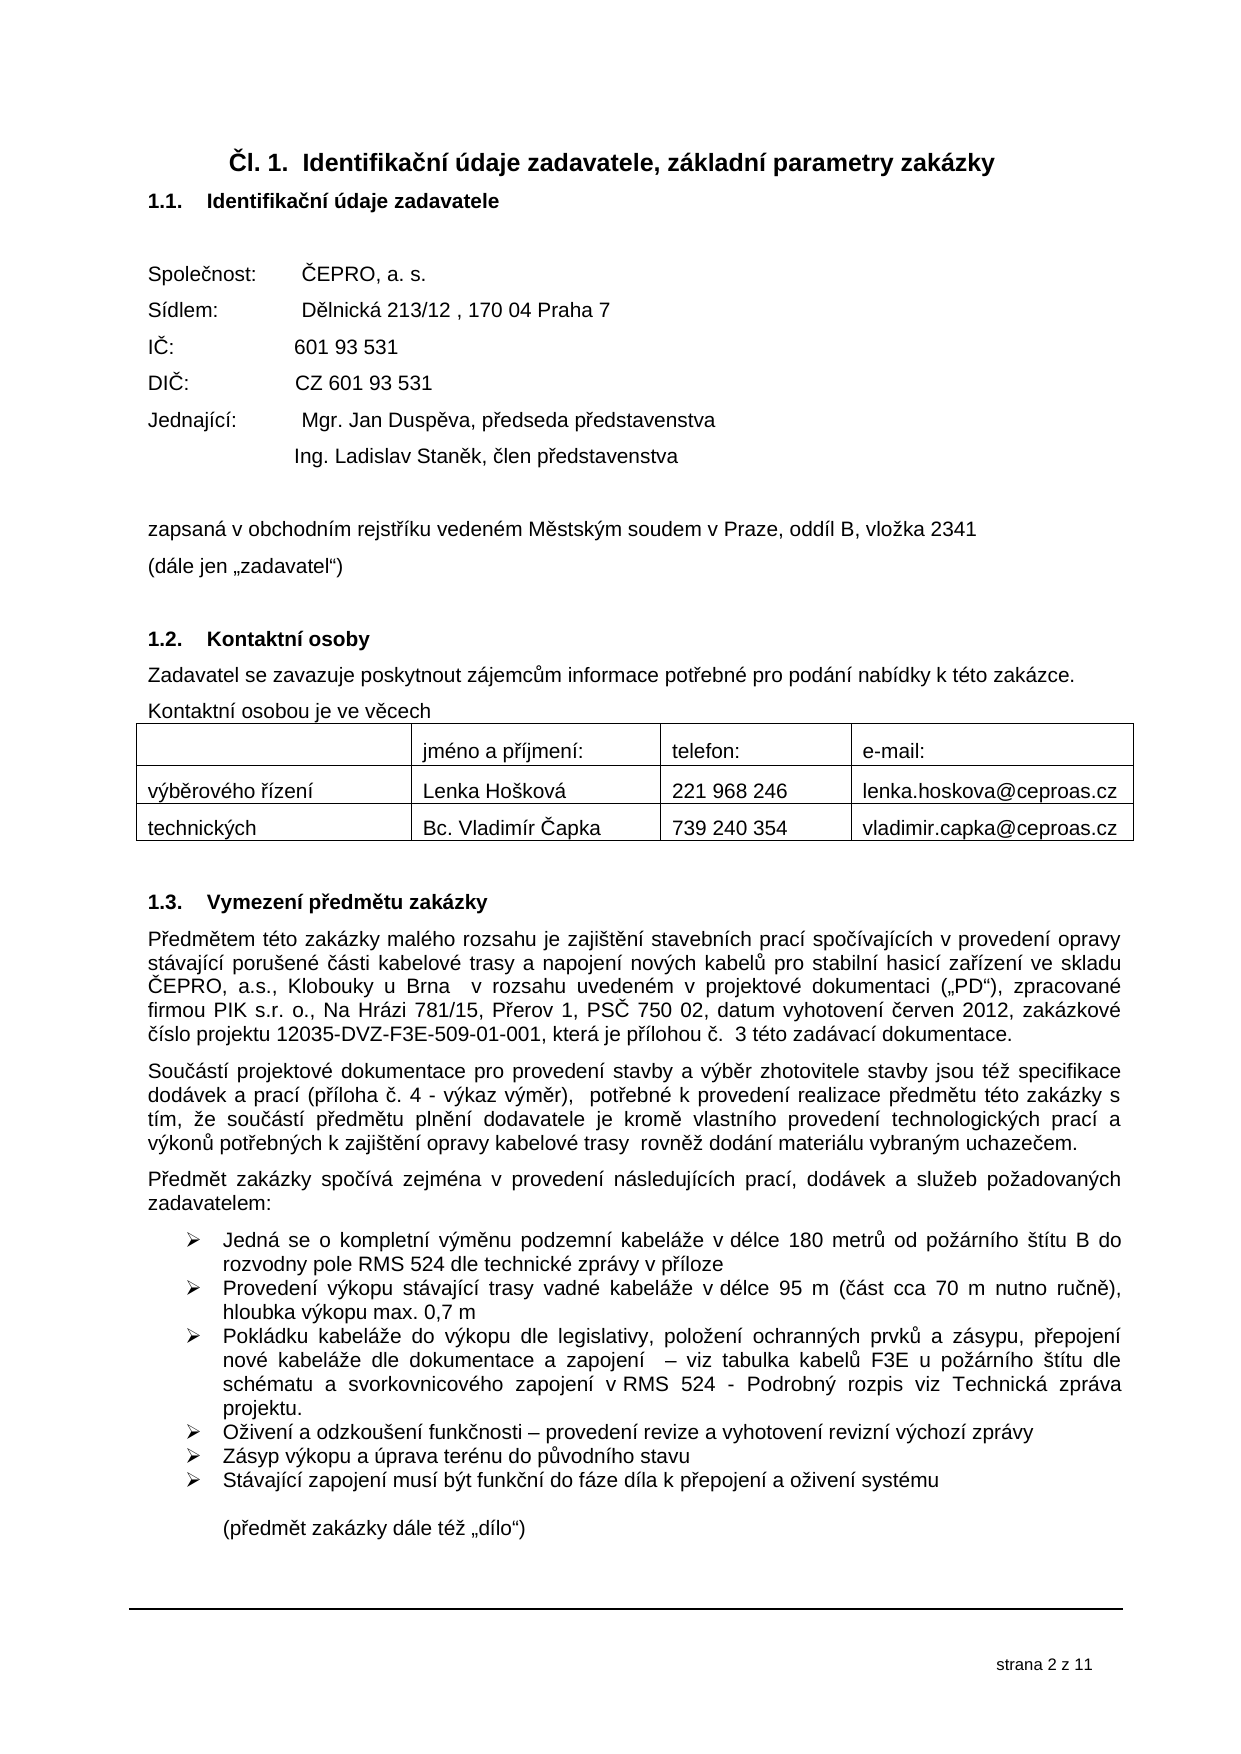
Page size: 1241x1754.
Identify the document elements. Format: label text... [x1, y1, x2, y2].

text zapsaná v obchodním rejstříku vedeném Městským soudem v Praze, oddíl B, vložka 2341 [148, 517, 1122, 541]
table_cell lenka.hoskova@ceproas.cz [852, 766, 1133, 802]
text Sídlem: Dělnická 213/12 , 170 04 Praha 7 [148, 298, 1122, 322]
table_header telefon: [661, 724, 851, 765]
text Součástí projektové dokumentace pro provedení stavby a výběr zhotovitele stavby jsou též specifikace dodávek a prací (příloha č. 4 - výkaz výměr), potřebné k provedení realizace předmětu této zakázky s tím, že součástí předmětu plnění dodavatele je kromě vlastního provedení technologických prací a výkonů potřebných k zajištění opravy kabelové trasy rovněž dodání materiálu vybraným uchazečem. [148, 1059, 1122, 1154]
table_cell 739 240 354 [661, 804, 851, 840]
text Ing. Ladislav Staněk, člen představenstva [148, 444, 1122, 468]
text Společnost: ČEPRO, a. s. [148, 262, 1122, 286]
list Stávající zapojení musí být funkční do fáze díla k přepojení a oživení systému [185, 1468, 1122, 1492]
table_cell vladimir.capka@ceproas.cz [852, 804, 1133, 840]
text Identifikační údaje zadavatele [148, 189, 1122, 213]
table_cell 221 968 246 [661, 766, 851, 802]
table_header [137, 724, 411, 765]
table_header e-mail: [852, 724, 1133, 765]
text Zadavatel se zavazuje poskytnout zájemcům informace potřebné pro podání nabídky k této zakázce. [148, 663, 1122, 687]
table_cell výběrového řízení [137, 766, 411, 802]
list Zásyp výkopu a úprava terénu do původního stavu [185, 1443, 1122, 1468]
text Jednající: Mgr. Jan Duspěva, předseda představenstva [148, 408, 1122, 432]
text DIČ: CZ 601 93 531 [148, 371, 1122, 395]
table_cell Lenka Hošková [412, 766, 660, 802]
text Kontaktní osoby [148, 626, 1122, 650]
text (dále jen „zadavatel“) [148, 553, 1122, 577]
table_cell Bc. Vladimír Čapka [412, 804, 660, 840]
text Vymezení předmětu zakázky [148, 890, 1122, 914]
table_header jméno a příjmení: [412, 724, 660, 765]
text Kontaktní osobou je ve věcech [148, 699, 1122, 723]
table_cell technických [137, 804, 411, 840]
text Předmět zakázky spočívá zejména v provedení následujících prací, dodávek a služeb požadovaných zadavatelem: [148, 1167, 1122, 1215]
list Jedná se o kompletní výměnu podzemní kabeláže v délce 180 metrů od požárního štítu B do rozvodny pole RMS 524 dle technické zprávy v příloze [185, 1227, 1122, 1276]
text Předmětem této zakázky malého rozsahu je zajištění stavebních prací spočívajících v provedení opravy stávající porušené části kabelové trasy a napojení nových kabelů pro stabilní hasicí zařízení ve skladu ČEPRO, a.s., Klobouky u Brna v rozsahu uvedeném v projektové dokumentaci („PD“), zpracované firmou PIK s.r. o., Na Hrázi 781/15, Přerov 1, PSČ 750 02, datum vyhotovení červen 2012, zakázkové číslo projektu 12035-DVZ-F3E-509-01-001, která je přílohou č. 3 této zadávací dokumentace. [148, 926, 1122, 1046]
text Identifikační údaje zadavatele, základní parametry zakázky [102, 148, 1122, 176]
list (předmět zakázky dále též „dílo“) [223, 1516, 1122, 1539]
list Oživení a odzkoušení funkčnosti – provedení revize a vyhotovení revizní výchozí zprávy [185, 1419, 1122, 1443]
list Pokládku kabeláže do výkopu dle legislativy, položení ochranných prvků a zásypu, přepojení nové kabeláže dle dokumentace a zapojení – viz tabulka kabelů F3E u požárního štítu dle schématu a svorkovnicového zapojení v RMS 524 - Podrobný rozpis viz Technická zpráva projektu. [185, 1323, 1122, 1419]
text IČ: 601 93 531 [148, 335, 1122, 359]
list Provedení výkopu stávající trasy vadné kabeláže v délce 95 m (část cca 70 m nutno ručně), hloubka výkopu max. 0,7 m [185, 1276, 1122, 1323]
